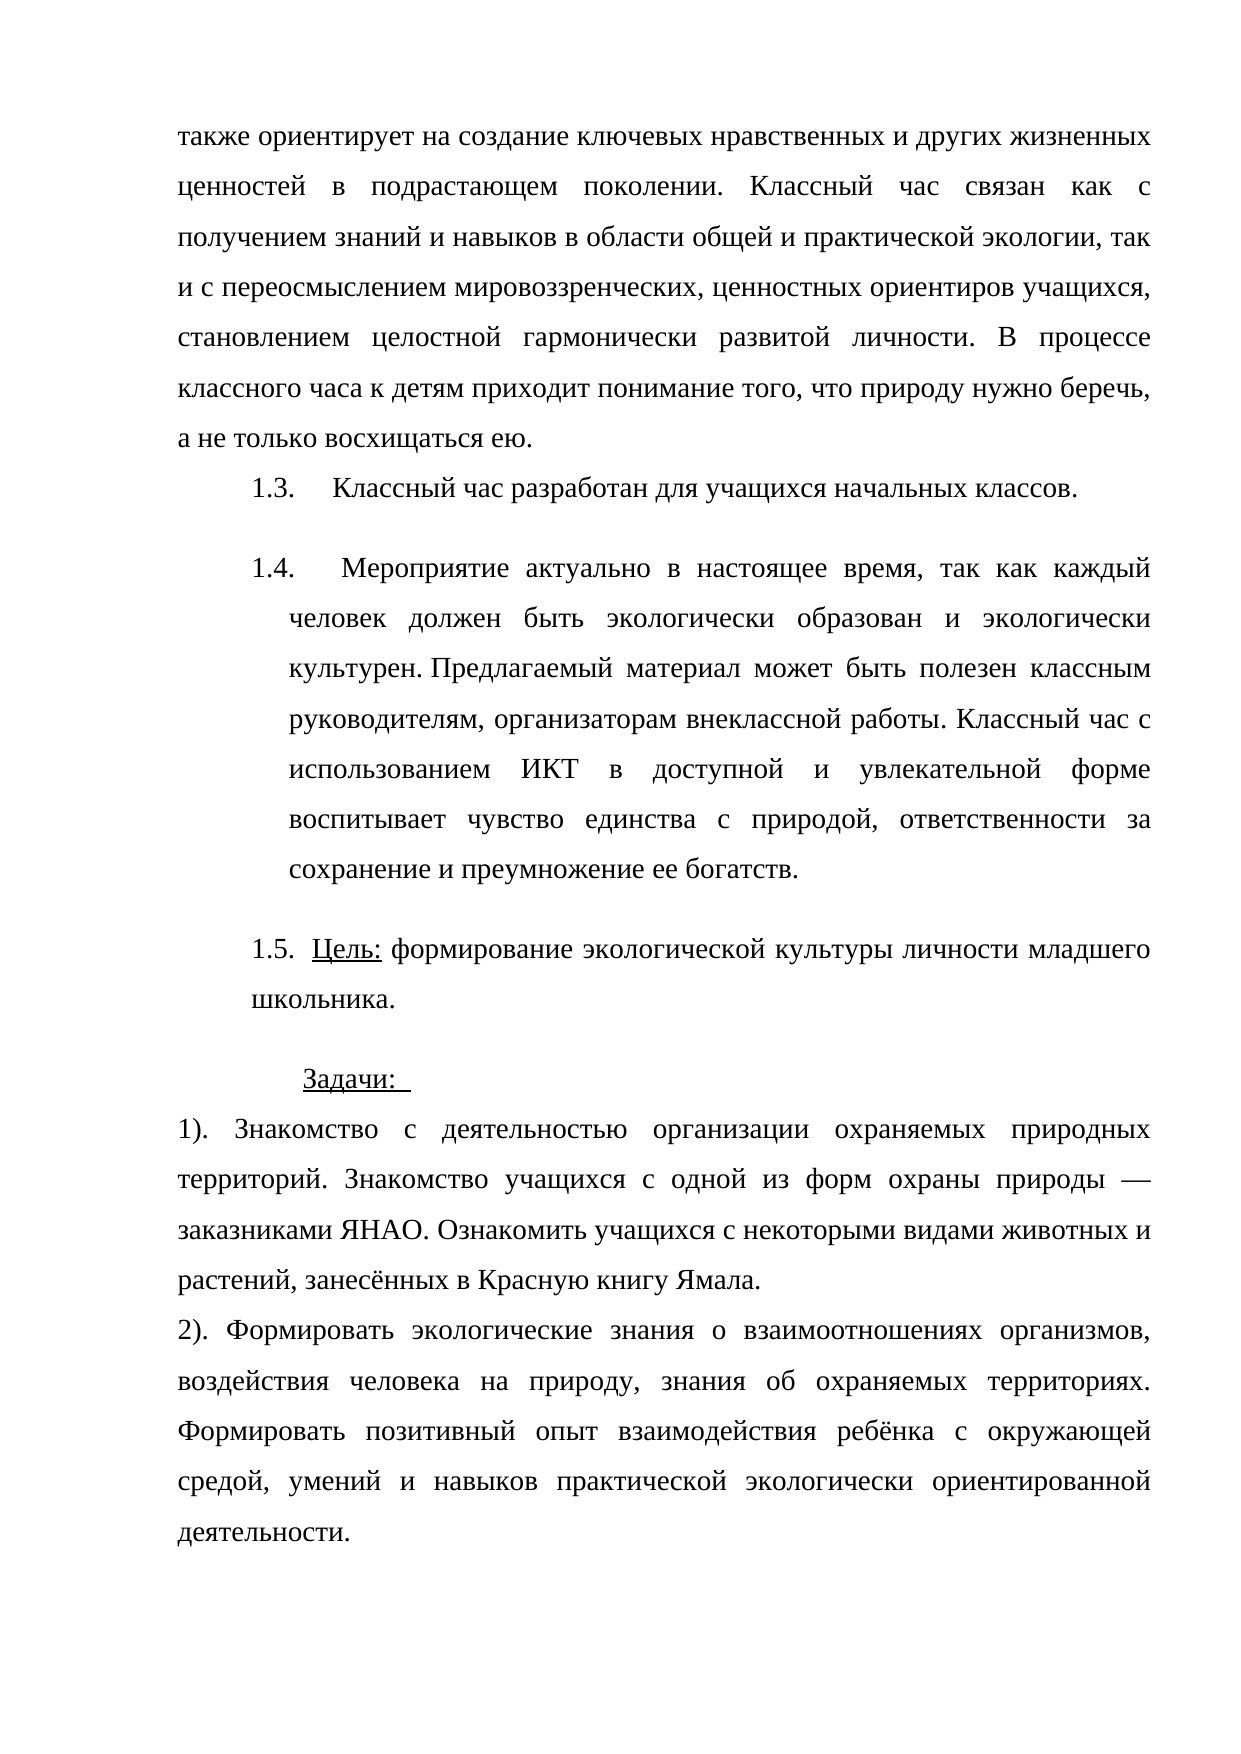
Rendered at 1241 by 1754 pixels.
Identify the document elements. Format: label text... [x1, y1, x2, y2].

list Мероприятие актуально в настоящее время, так как каждый человек должен быть экологически образован и экологически культурен. Предлагаемый материал может быть полезен классным руководителям, организаторам внеклассной работы. Классный час с использованием ИКТ в доступной и увлекательной форме воспитывает чувство единства с природой, ответственности за сохранение и преумножение ее богатств. [251, 550, 1152, 885]
list Классный час разработан для учащихся начальных классов. [251, 470, 1152, 504]
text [177, 118, 1152, 453]
text 2). Формировать экологические знания о взаимоотношениях организмов, воздействия человека на природу, знания об охраняемых территориях. Формировать позитивный опыт взаимодействия ребёнка с окружающей средой, умений и навыков практической экологически ориентированной деятельности. [177, 1312, 1152, 1547]
text Задачи: [251, 1061, 1152, 1094]
text 1.5. Цель: формирование экологической культуры личности младшего школьника. [251, 931, 1152, 1015]
text 1). Знакомство с деятельностью организации охраняемых природных территорий. Знакомство учащихся с одной из форм охраны природы — заказниками ЯНАО. Ознакомить учащихся с некоторыми видами животных и растений, занесённых в Красную книгу Ямала. [177, 1111, 1152, 1296]
